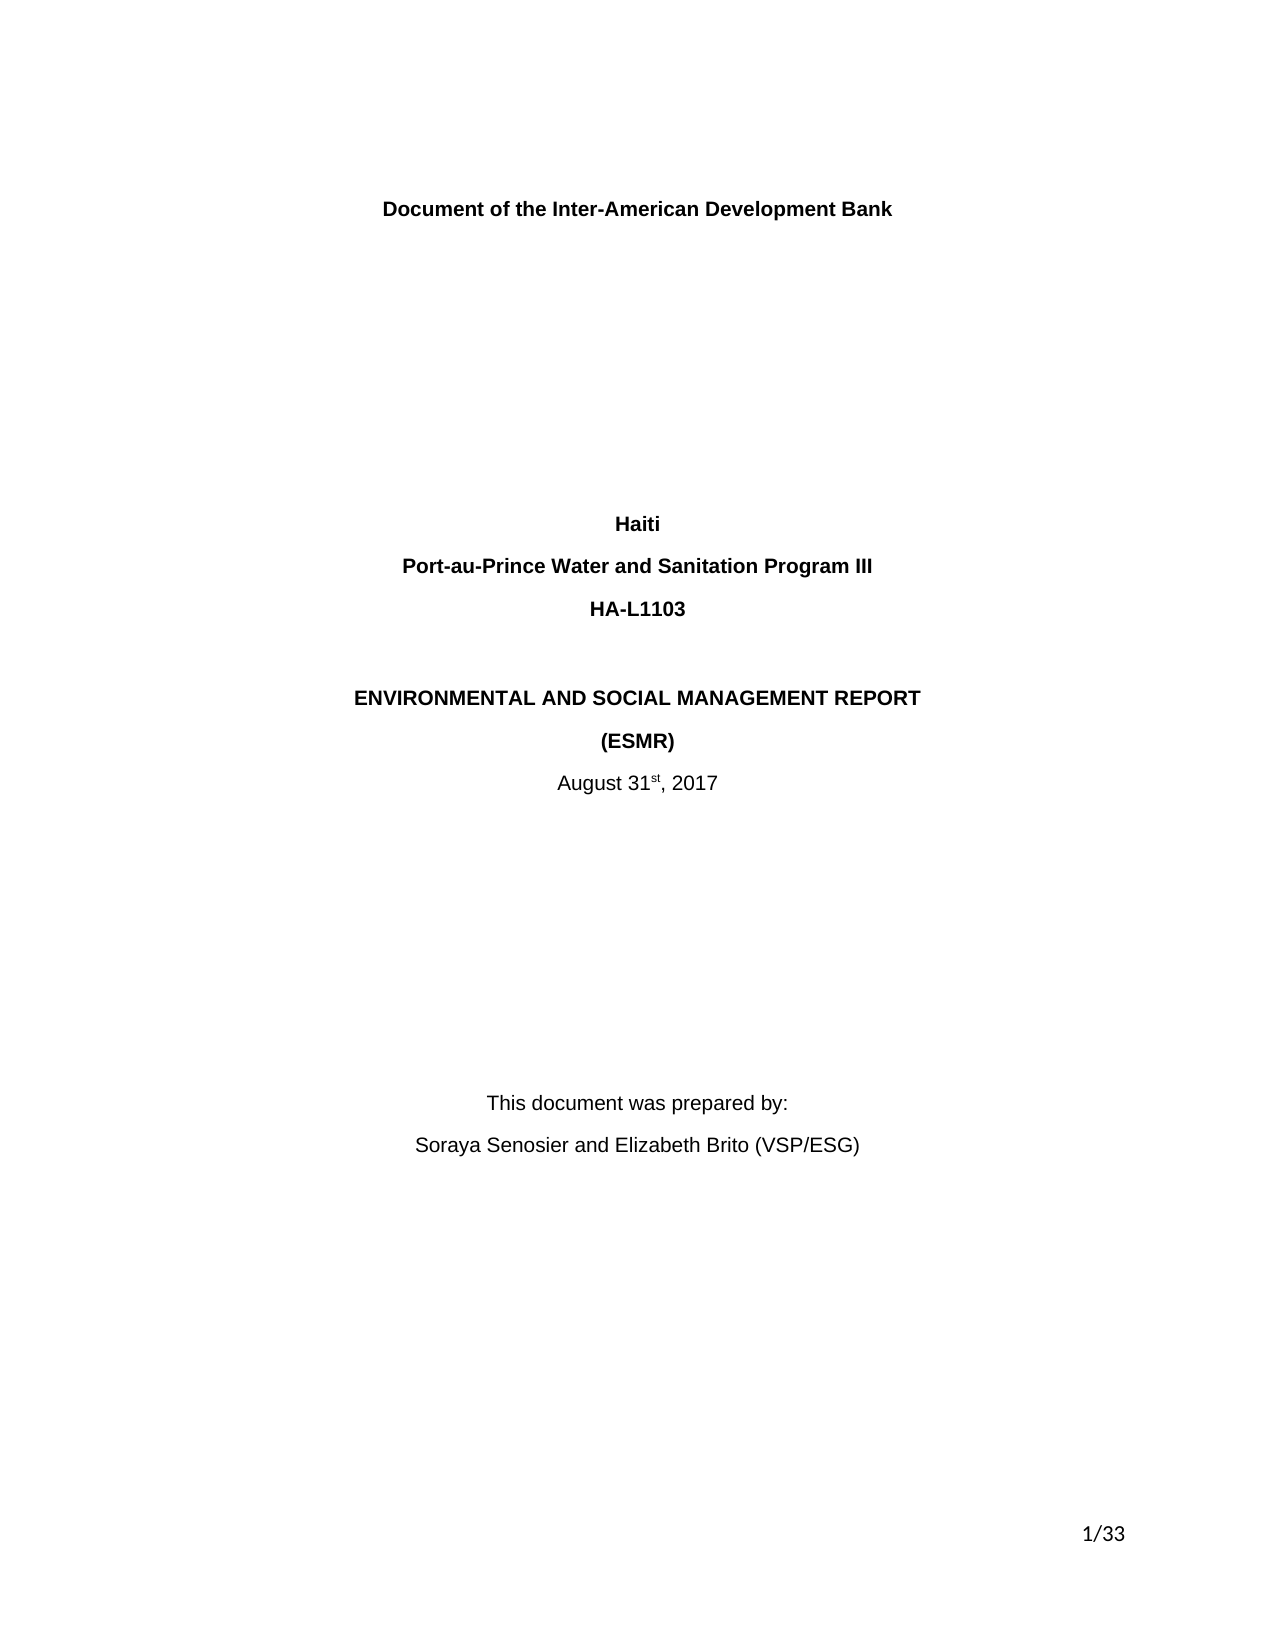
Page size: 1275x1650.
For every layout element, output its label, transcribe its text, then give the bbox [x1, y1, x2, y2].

text Port-au-Prince Water and Sanitation Program III [150, 554, 1125, 578]
text HA-L1103 [150, 597, 1125, 621]
text Environmental and Social MANAGEMENT REPORT [150, 686, 1125, 710]
text Soraya Senosier and Elizabeth Brito (VSP/ESG) [150, 1133, 1125, 1157]
text August 31st, 2017 [150, 771, 1125, 795]
text Haiti [150, 512, 1125, 536]
text This document was prepared by: [150, 1090, 1125, 1114]
text Document of the Inter-American Development Bank [150, 197, 1125, 221]
text (ESMR) [150, 728, 1125, 752]
